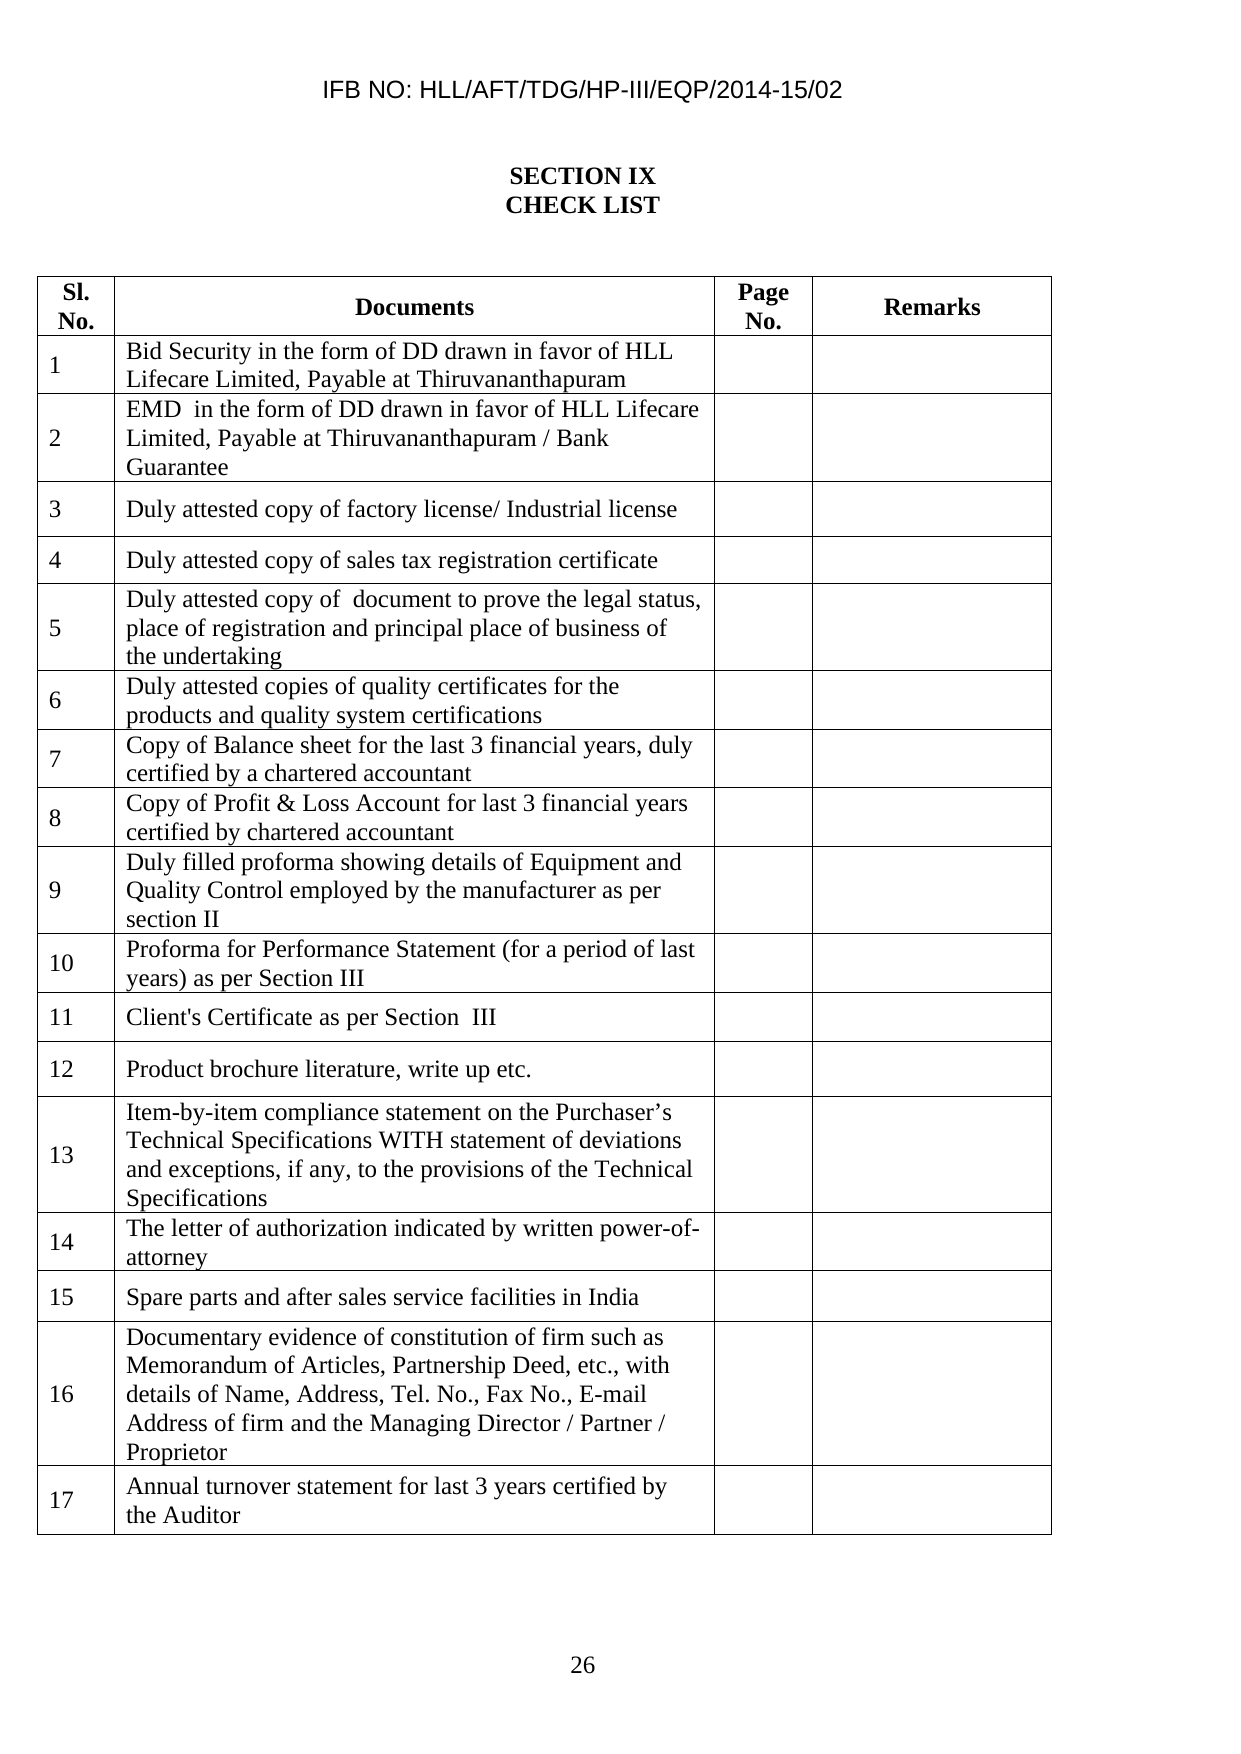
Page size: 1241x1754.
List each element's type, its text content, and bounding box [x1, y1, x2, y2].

table_cell Duly attested copy of sales tax registration certificate [115, 537, 714, 583]
table_cell [715, 1097, 812, 1212]
table_cell 9 [38, 847, 114, 933]
table_cell Product brochure literature, write up etc. [115, 1042, 714, 1096]
table_cell [813, 730, 1051, 787]
table_cell 16 [38, 1322, 114, 1465]
table_cell [813, 1271, 1051, 1321]
table_cell [813, 788, 1051, 846]
table_cell Bid Security in the form of DD drawn in favor of HLL Lifecare Limited, Payable at Thiruvananthapuram [115, 336, 714, 393]
text CHECK LIST [37, 190, 1128, 219]
table_cell Item-by-item compliance statement on the Purchaser’s Technical Specifications WITH statement of deviations and exceptions, if any, to the provisions of the Technical Specifications [115, 1097, 714, 1212]
table_cell [715, 788, 812, 846]
table_cell 6 [38, 671, 114, 729]
table_cell [715, 1213, 812, 1270]
table_cell [813, 847, 1051, 933]
table_cell 7 [38, 730, 114, 787]
table_cell Duly attested copy of document to prove the legal status, place of registration and principal place of business of the undertaking [115, 584, 714, 670]
table_cell [813, 482, 1051, 536]
table_cell [715, 336, 812, 393]
table_cell Duly attested copy of factory license/ Industrial license [115, 482, 714, 536]
table_cell [813, 671, 1051, 729]
table_cell [813, 1322, 1051, 1465]
table_cell Duly filled proforma showing details of Equipment and Quality Control employed by the manufacturer as per section II [115, 847, 714, 933]
table_header Page No. [715, 277, 812, 335]
table_cell [715, 584, 812, 670]
table_cell [715, 847, 812, 933]
table_cell 2 [38, 394, 114, 481]
table_cell 1 [38, 336, 114, 393]
table_cell 11 [38, 993, 114, 1041]
table_cell Copy of Profit & Loss Account for last 3 financial years certified by chartered accountant [115, 788, 714, 846]
table_cell [715, 671, 812, 729]
table_cell [715, 730, 812, 787]
table_cell [715, 934, 812, 992]
table_header Documents [115, 277, 714, 335]
table_cell [813, 336, 1051, 393]
table_cell Client's Certificate as per Section III [115, 993, 714, 1041]
table_cell [715, 993, 812, 1041]
table_cell [813, 1042, 1051, 1096]
table_cell 5 [38, 584, 114, 670]
table_cell EMD in the form of DD drawn in favor of HLL Lifecare Limited, Payable at Thiruvananthapuram / Bank Guarantee [115, 394, 714, 481]
table_cell [813, 394, 1051, 481]
table_cell 15 [38, 1271, 114, 1321]
table_cell [813, 1466, 1051, 1533]
table_cell Proforma for Performance Statement (for a period of last years) as per Section III [115, 934, 714, 992]
table_header Sl. No. [38, 277, 114, 335]
table_cell [813, 1213, 1051, 1270]
table_cell [715, 394, 812, 481]
table_cell Annual turnover statement for last 3 years certified by the Auditor [115, 1466, 714, 1533]
table_cell [715, 1322, 812, 1465]
table_cell [813, 1097, 1051, 1212]
table_cell [813, 537, 1051, 583]
table_cell Duly attested copies of quality certificates for the products and quality system certifications [115, 671, 714, 729]
table_cell 12 [38, 1042, 114, 1096]
table_cell 10 [38, 934, 114, 992]
table_cell [813, 993, 1051, 1041]
table_cell [715, 1466, 812, 1533]
table_cell [813, 934, 1051, 992]
table_cell Documentary evidence of constitution of firm such as Memorandum of Articles, Partnership Deed, etc., with details of Name, Address, Tel. No., Fax No., E-mail Address of firm and the Managing Director / Partner / Proprietor [115, 1322, 714, 1465]
table_cell 4 [38, 537, 114, 583]
table_cell 3 [38, 482, 114, 536]
table_cell 14 [38, 1213, 114, 1270]
table_cell Copy of Balance sheet for the last 3 financial years, duly certified by a chartered accountant [115, 730, 714, 787]
table_cell Spare parts and after sales service facilities in India [115, 1271, 714, 1321]
table_cell [715, 1271, 812, 1321]
table_cell [715, 1042, 812, 1096]
table_cell The letter of authorization indicated by written power-of-attorney [115, 1213, 714, 1270]
table_header Remarks [813, 277, 1051, 335]
table_cell [715, 482, 812, 536]
table_cell 8 [38, 788, 114, 846]
table_cell 17 [38, 1466, 114, 1533]
table_cell [813, 584, 1051, 670]
text SECTION IX [37, 161, 1128, 190]
table_cell [715, 537, 812, 583]
table_cell 13 [38, 1097, 114, 1212]
